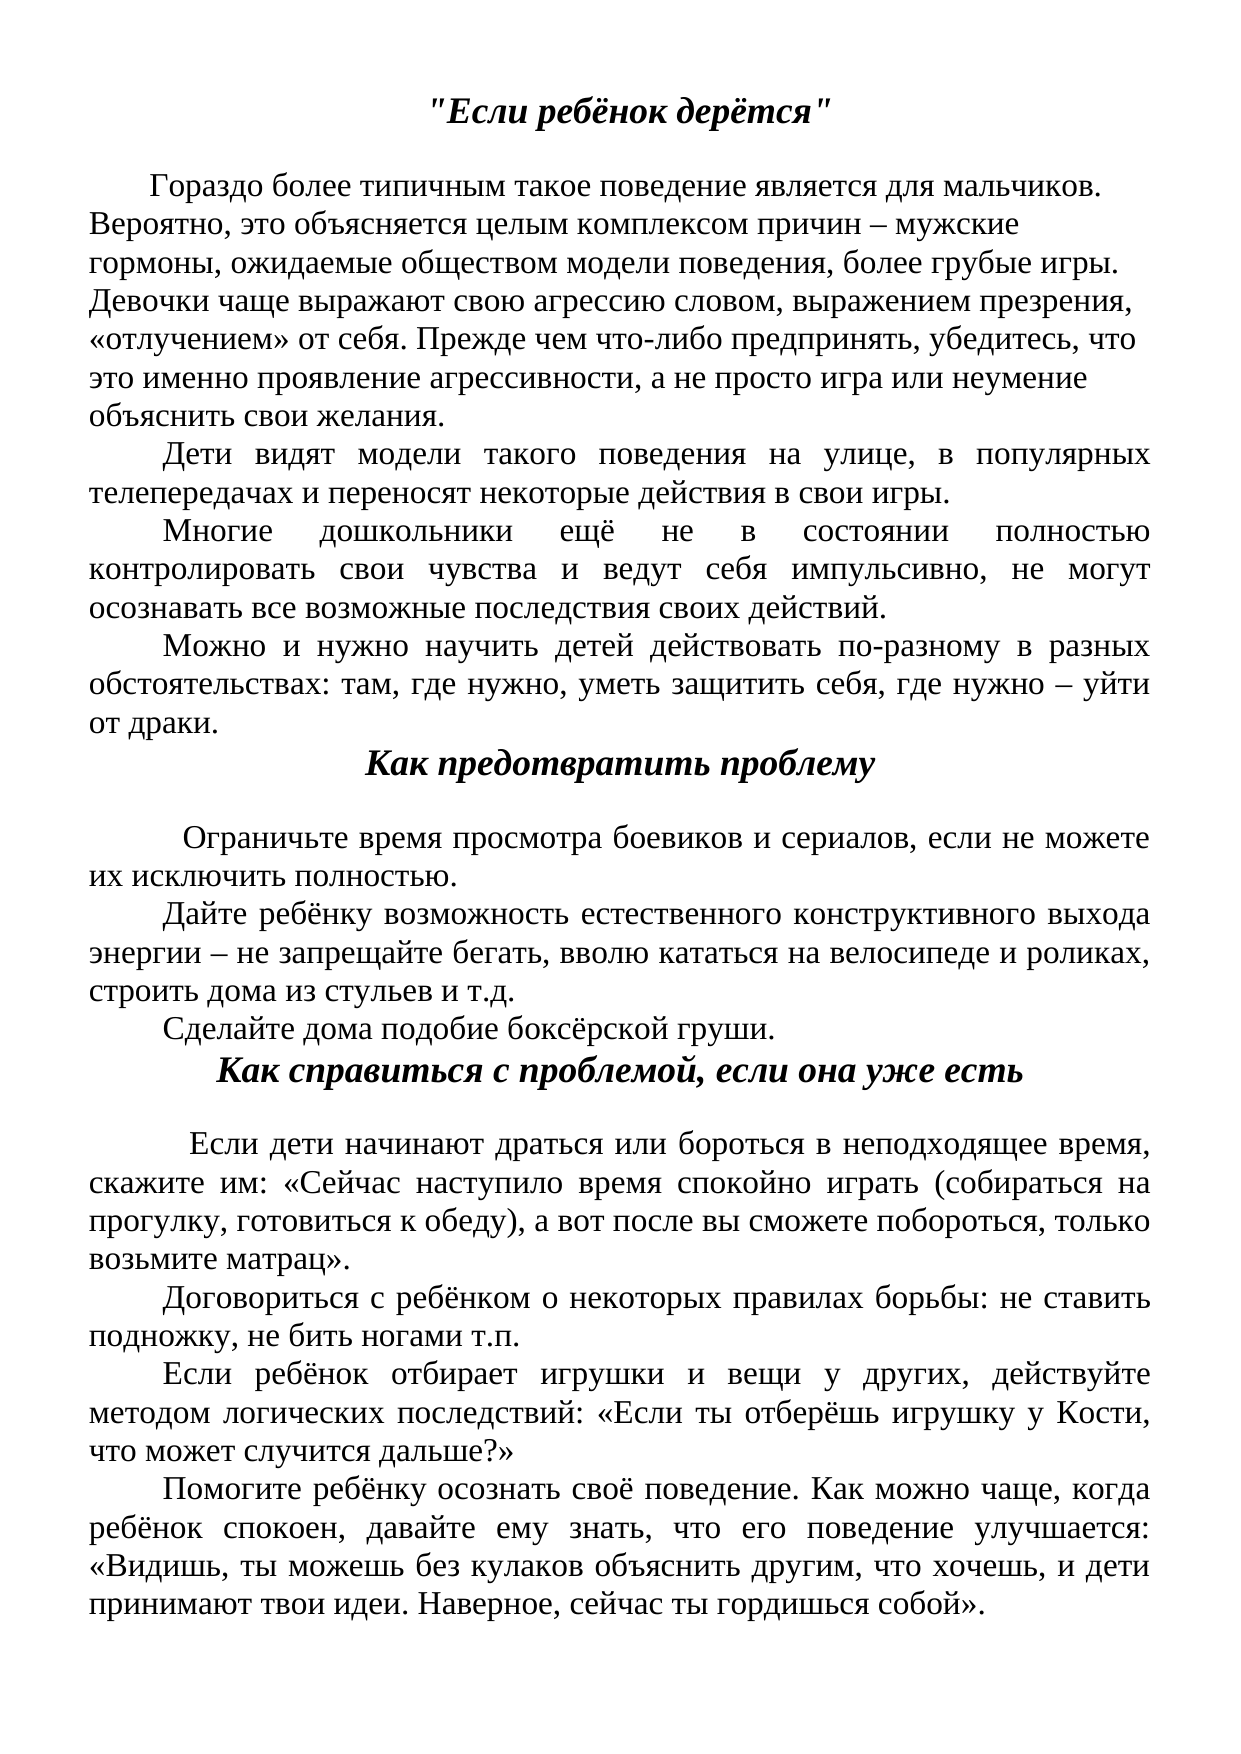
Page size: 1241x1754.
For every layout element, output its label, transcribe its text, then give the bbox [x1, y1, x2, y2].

text Как предотвратить проблему [89, 740, 1152, 783]
text Договориться с ребёнком о некоторых правилах борьбы: не ставить подножку, не бить ногами т.п. [89, 1277, 1152, 1354]
text Можно и нужно научить детей действовать по-разному в разных обстоятельствах: там, где нужно, уметь защитить себя, где нужно – уйти от драки. [89, 625, 1152, 740]
text Дайте ребёнку возможность естественного конструктивного выхода энергии – не запрещайте бегать, вволю кататься на велосипеде и роликах, строить дома из стульев и т.д. [89, 894, 1152, 1009]
text Сделайте дома подобие боксёрской груши. [89, 1009, 1152, 1047]
text Многие дошкольники ещё не в состоянии полностью контролировать свои чувства и ведут себя импульсивно, не могут осознавать все возможные последствия своих действий. [89, 510, 1152, 625]
text Гораздо более типичным такое поведение является для мальчиков. Вероятно, это объясняется целым комплексом причин – мужские гормоны, ожидаемые обществом модели поведения, более грубые игры. Девочки чаще выражают свою агрессию словом, выражением презрения, «отлучением» от себя. Прежде чем что-либо предпринять, убедитесь, что это именно проявление агрессивности, а не просто игра или неумение объяснить свои желания. [89, 165, 1152, 434]
text Если ребёнок отбирает игрушки и вещи у других, действуйте методом логических последствий: «Если ты отберёшь игрушку у Кости, что может случится дальше?» [89, 1354, 1152, 1469]
text Дети видят модели такого поведения на улице, в популярных телепередачах и переносят некоторые действия в свои игры. [89, 434, 1152, 510]
text Если дети начинают драться или бороться в неподходящее время, скажите им: «Сейчас наступило время спокойно играть (собираться на прогулку, готовиться к обеду), а вот после вы сможете побороться, только возьмите матрац». [89, 1124, 1152, 1277]
text Ограничьте время просмотра боевиков и сериалов, если не можете их исключить полностью. [89, 817, 1152, 894]
text Помогите ребёнку осознать своё поведение. Как можно чаще, когда ребёнок спокоен, давайте ему знать, что его поведение улучшается: «Видишь, ты можешь без кулаков объяснить другим, что хочешь, и дети принимают твои идеи. Наверное, сейчас ты гордишься собой». [89, 1469, 1152, 1622]
text "Если ребёнок дерётся" [89, 89, 1152, 132]
text Как справиться с проблемой, если она уже есть [89, 1047, 1152, 1090]
